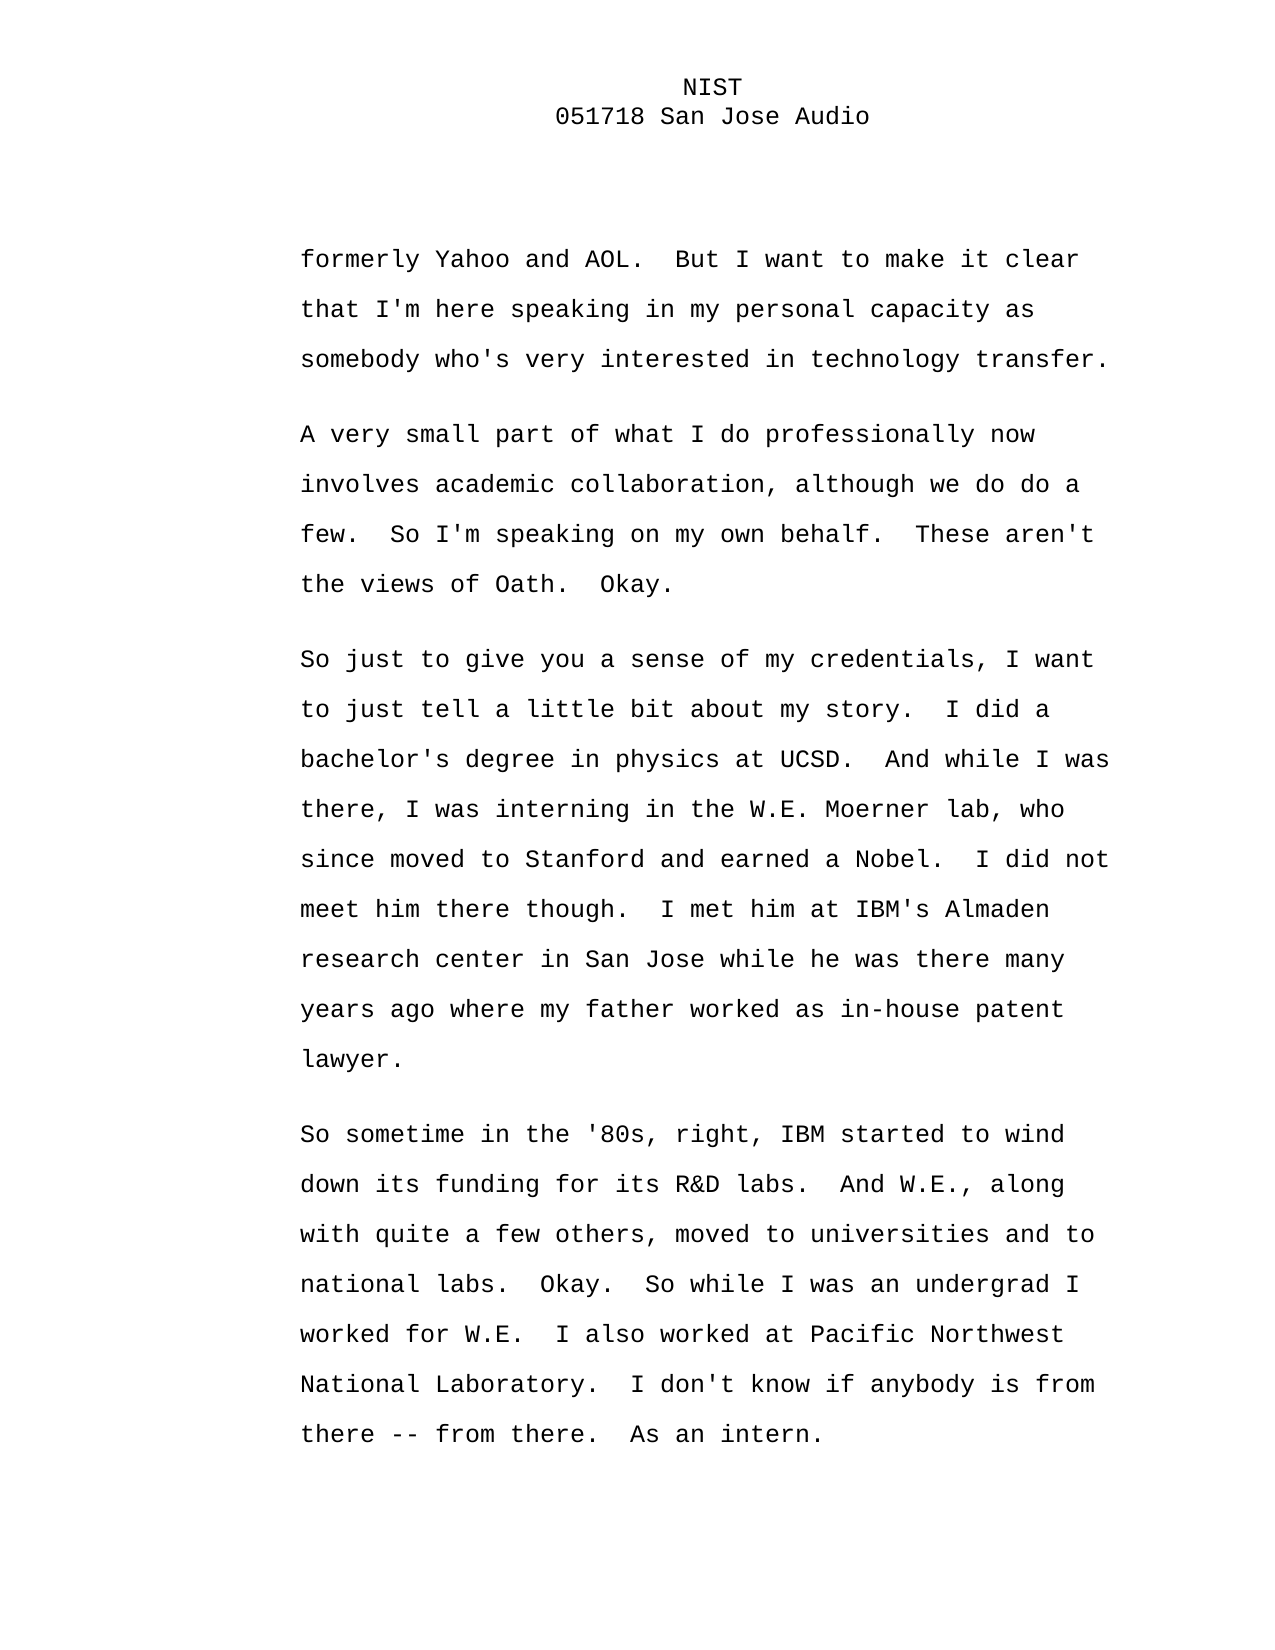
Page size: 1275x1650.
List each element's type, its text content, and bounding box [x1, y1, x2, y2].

text A very small part of what I do professionally now involves academic collaboration, although we do do a few. So I'm speaking on my own behalf. These aren't the views of Oath. Okay. [75, 400, 1125, 600]
text So sometime in the '80s, right, IBM started to wind down its funding for its R&D labs. And W.E., along with quite a few others, moved to universities and to national labs. Okay. So while I was an undergrad I worked for W.E. I also worked at Pacific Northwest National Laboratory. I don't know if anybody is from there -- from there. As an intern. [75, 1100, 1125, 1450]
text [75, 225, 1125, 375]
text So just to give you a sense of my credentials, I want to just tell a little bit about my story. I did a bachelor's degree in physics at UCSD. And while I was there, I was interning in the W.E. Moerner lab, who since moved to Stanford and earned a Nobel. I did not meet him there though. I met him at IBM's Almaden research center in San Jose while he was there many years ago where my father worked as in-house patent lawyer. [75, 625, 1125, 1075]
